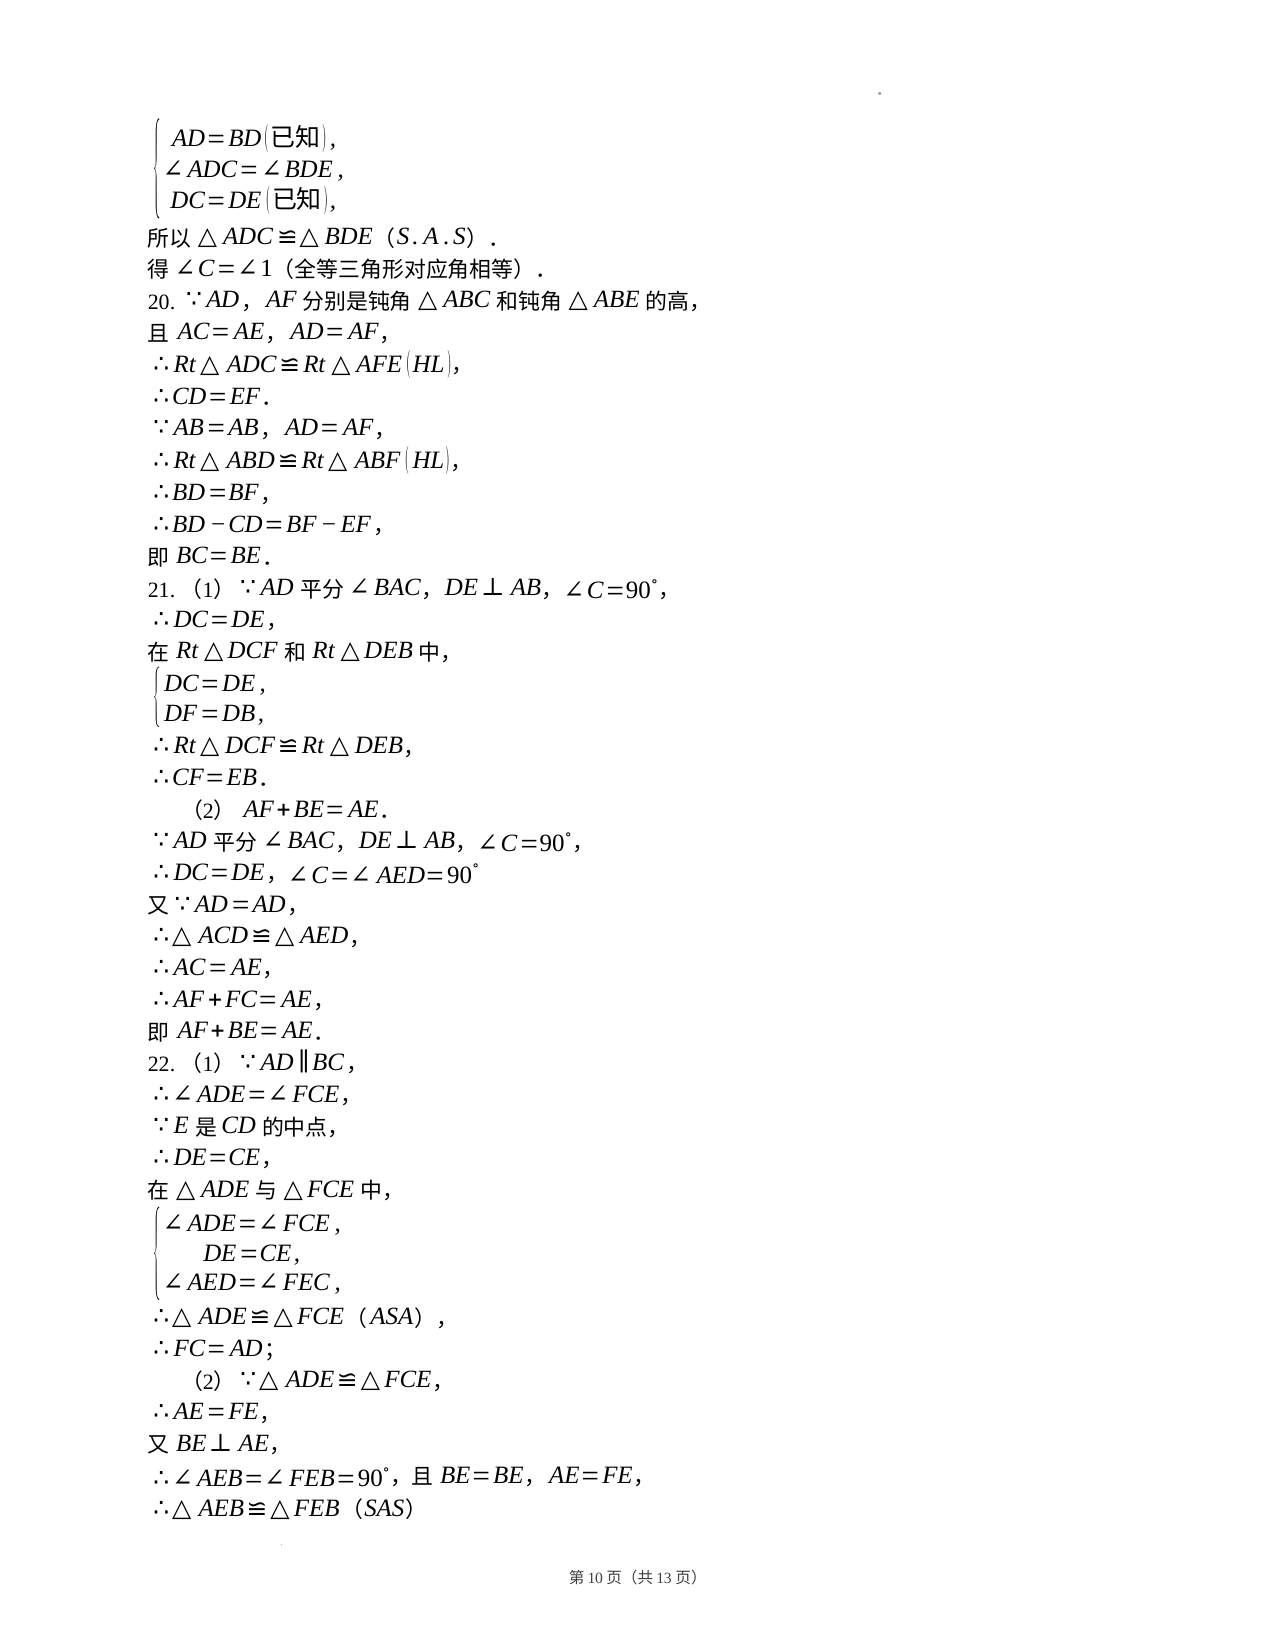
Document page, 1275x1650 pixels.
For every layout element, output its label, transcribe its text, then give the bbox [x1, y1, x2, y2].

text 且 ，， [148, 316, 1127, 347]
text ， [148, 477, 1127, 508]
text 得 （全等三角形对应角相等）． [148, 252, 1127, 284]
text 是 的中点， [148, 1110, 1127, 1141]
text （2） ， [148, 1364, 1127, 1396]
text ， [148, 603, 1127, 635]
text ，且 ，， [148, 1459, 1127, 1492]
text ． [148, 761, 1127, 793]
text 即 ． [148, 540, 1127, 572]
text 平分 ，，， [148, 825, 1127, 856]
text 即 ． [148, 1015, 1127, 1046]
text ， [148, 347, 1127, 380]
text 20. ， 分别是钝角 和钝角 的高， [148, 284, 1127, 316]
text ， [148, 1396, 1127, 1427]
text ， [148, 983, 1127, 1015]
text ， [148, 951, 1127, 983]
text ， [148, 444, 1127, 477]
text ， [148, 730, 1127, 761]
text （） [148, 1492, 1127, 1524]
text ． [148, 380, 1127, 412]
text ， [148, 1078, 1127, 1110]
text ， [148, 1141, 1127, 1173]
text （）， [148, 1301, 1127, 1332]
text 在 与 中， [148, 1173, 1127, 1205]
text ； [148, 1332, 1127, 1364]
text 又 ， [148, 888, 1127, 920]
text 所以 （）． [148, 221, 1127, 252]
text ， [148, 856, 1127, 888]
text 在 和 中， [148, 635, 1127, 667]
text （2） ． [148, 793, 1127, 825]
text ， [148, 508, 1127, 540]
text 22. （1） ， [148, 1046, 1127, 1078]
text ，， [148, 412, 1127, 444]
text 又 ， [148, 1427, 1127, 1459]
text ， [148, 920, 1127, 951]
text 21. （1） 平分 ，，， [148, 572, 1127, 603]
